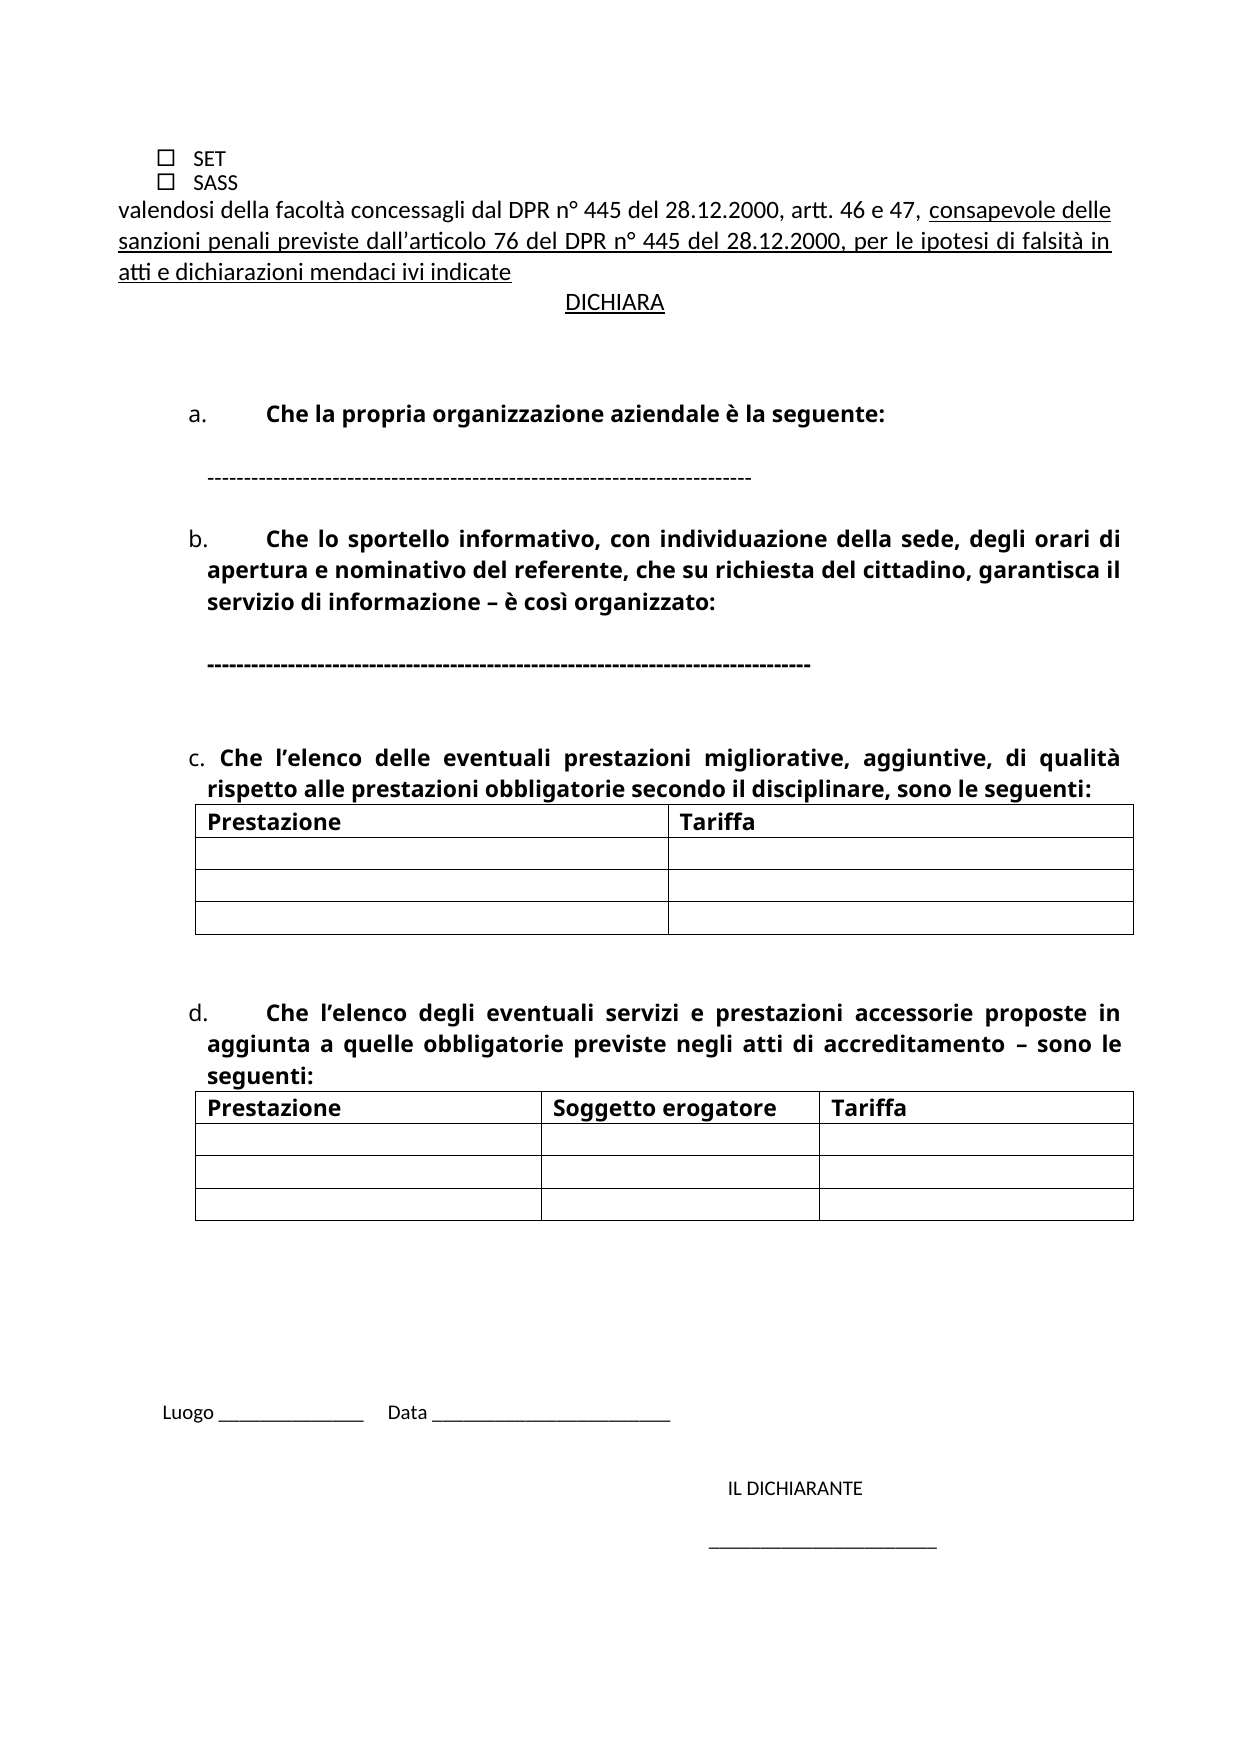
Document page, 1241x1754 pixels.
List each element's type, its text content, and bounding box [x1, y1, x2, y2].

table_header Prestazione [196, 805, 668, 837]
list SET [156, 148, 1122, 171]
list SASS [156, 172, 1122, 195]
table_cell [542, 1189, 819, 1220]
table_cell [542, 1156, 819, 1188]
table_cell [669, 870, 1133, 901]
text DICHIARA [118, 286, 1111, 317]
table_header Tariffa [669, 805, 1133, 837]
text valendosi della facoltà concessagli dal DPR n° 445 del 28.12.2000, artt. 46 e 47, consapevole delle sanzioni penali previste dall’articolo 76 del DPR n° 445 del 28.12.2000, per le ipotesi di falsità in atti e dichiarazioni mendaci ivi indicate [118, 195, 1111, 251]
text valendosi della facoltà concessagli dal DPR n° 445 del 28.12.2000, artt. 46 e 47, consapevole delle sanzioni penali previste dall’articolo 76 del DPR n° 445 del 28.12.2000, per le ipotesi di falsità in atti e dichiarazioni mendaci ivi indicate [118, 253, 1111, 286]
text IL DICHIARANTE [709, 1475, 1114, 1501]
table_cell [820, 1189, 1133, 1220]
table_cell [196, 870, 668, 901]
table_cell [196, 1156, 541, 1188]
table_cell [820, 1124, 1133, 1155]
table_cell [669, 902, 1133, 933]
list Che lo sportello informativo, con individuazione della sede, degli orari di apertura e nominativo del referente, che su richiesta del cittadino, garantisca il servizio di informazione – è così organizzato: [188, 523, 1122, 617]
table_cell [196, 1124, 541, 1155]
table_cell [196, 838, 668, 869]
table_cell [542, 1124, 819, 1155]
list Che la propria organizzazione aziendale è la seguente: [188, 398, 1122, 429]
table_cell [196, 1189, 541, 1220]
table_header Prestazione [196, 1092, 541, 1123]
table_cell [196, 902, 668, 933]
text ______________________ [709, 1526, 1114, 1551]
list Che l’elenco delle eventuali prestazioni migliorative, aggiuntive, di qualità rispetto alle prestazioni obbligatorie secondo il disciplinare, sono le seguenti: [188, 742, 1122, 804]
text Luogo ______________ Data _______________________ [162, 1399, 1114, 1424]
table_header Tariffa [820, 1092, 1133, 1123]
table_header Soggetto erogatore [542, 1092, 819, 1123]
table_cell [669, 838, 1133, 869]
list Che l’elenco degli eventuali servizi e prestazioni accessorie proposte in aggiunta a quelle obbligatorie previste negli atti di accreditamento – sono le seguenti: [188, 997, 1122, 1091]
text ---------------------------------------------------------------------------------- [207, 648, 1122, 679]
text -------------------------------------------------------------------------- [207, 461, 1122, 492]
table_cell [820, 1156, 1133, 1188]
